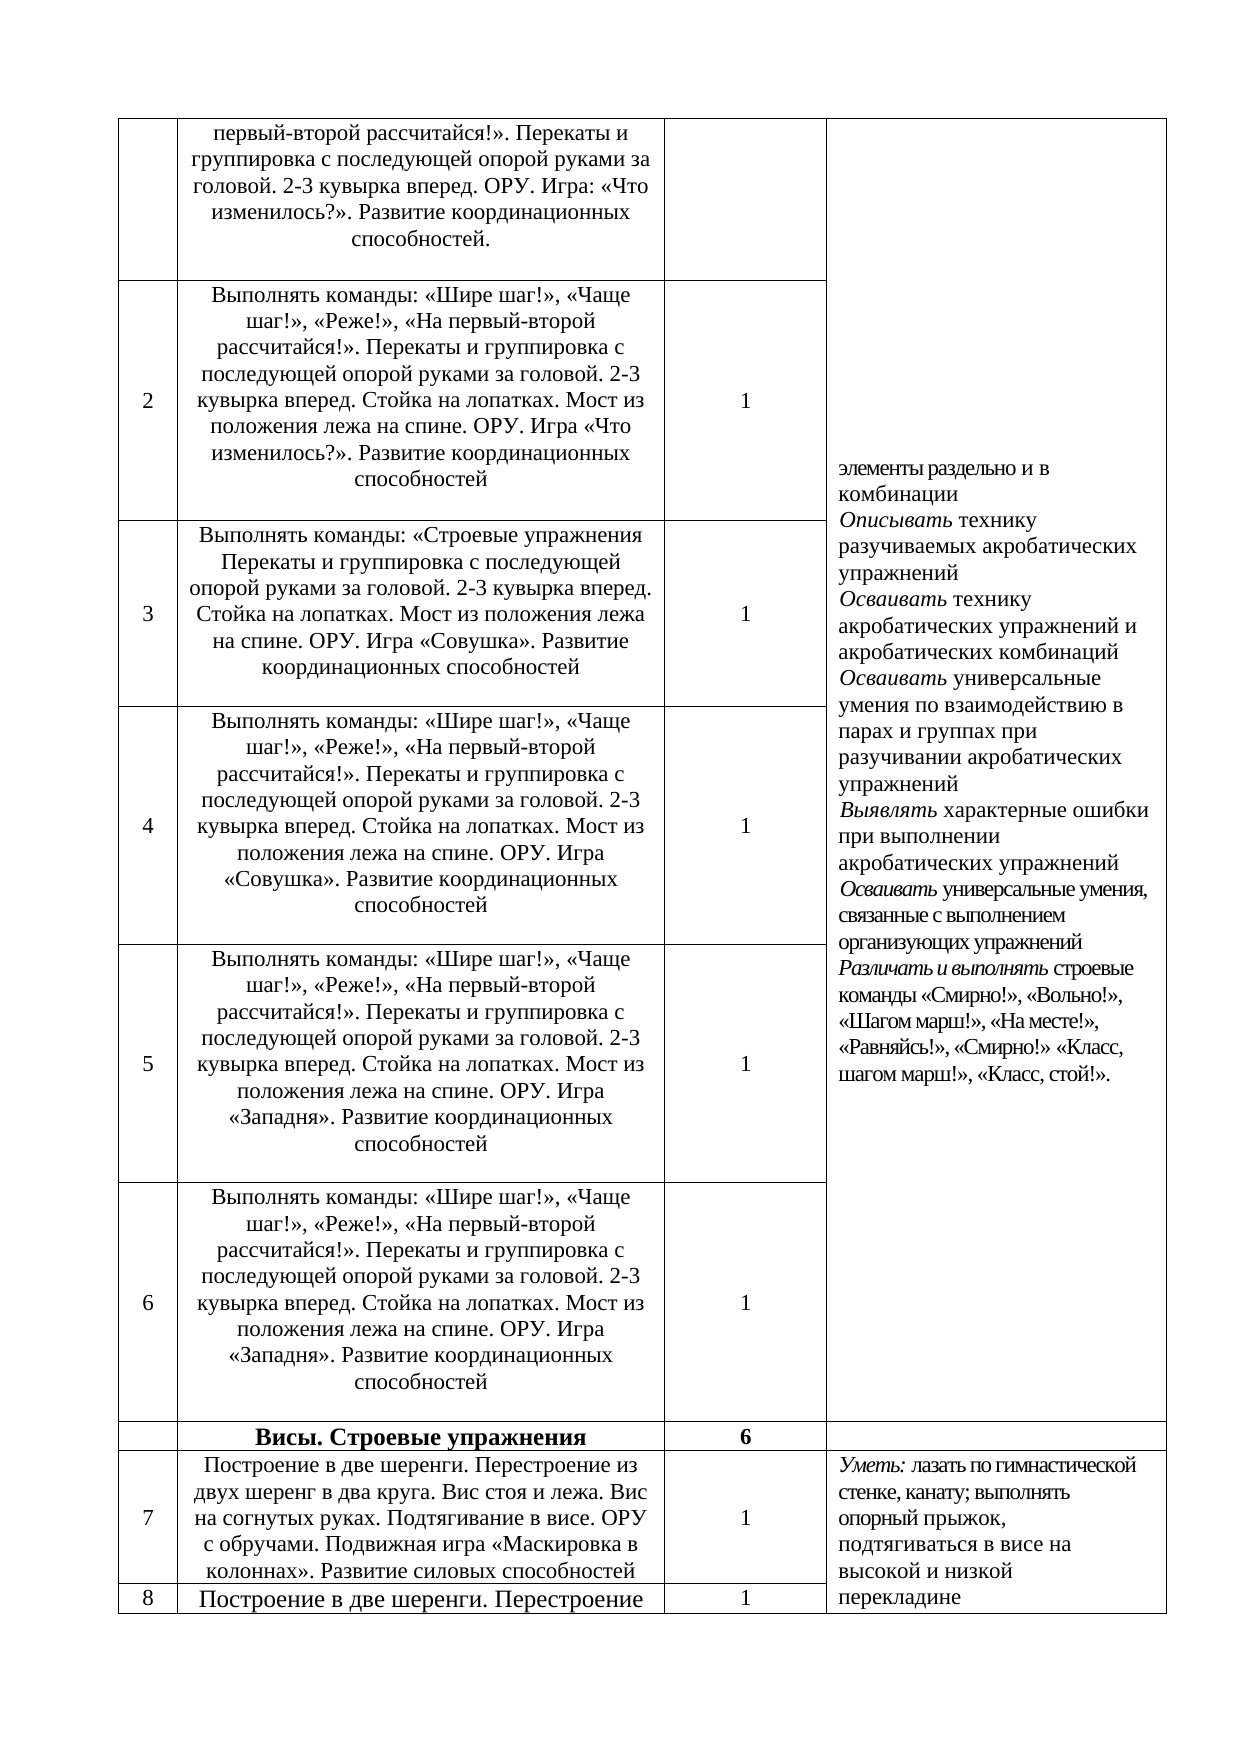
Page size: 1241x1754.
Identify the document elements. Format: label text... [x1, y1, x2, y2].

table_cell 7 [119, 1451, 177, 1583]
table_cell 1 [665, 707, 826, 944]
table_cell 6 [119, 1183, 177, 1421]
table_cell Выполнять команды: «Шире шаг!», «Чаще шаг!», «Реже!», «На первый-второй рассчитайся!». Перекаты и группировка с последующей опорой руками за головой. 2-3 кувырка вперед. Стойка на лопатках. Мост из положения лежа на спине. ОРУ. Игра «Западня». Развитие координационных способностей [178, 945, 664, 1182]
table_cell Выполнять команды: «Шире шаг!», «Чаще шаг!», «Реже!», «На первый-второй рассчитайся!». Перекаты и группировка с последующей опорой руками за головой. 2-3 кувырка вперед. Стойка на лопатках. Мост из положения лежа на спине. ОРУ. Игра «Совушка». Развитие координационных способностей [178, 707, 664, 944]
table_cell [827, 1422, 1166, 1450]
table_cell 1 [665, 119, 826, 280]
table_cell Выполнять команды: «Строевые упражнения Перекаты и группировка с последующей опорой руками за головой. 2-3 кувырка вперед. Стойка на лопатках. Мост из положения лежа на спине. ОРУ. Игра «Совушка». Развитие координационных способностей [178, 521, 664, 706]
table_cell 6 [665, 1422, 826, 1450]
table_cell 1 [665, 1183, 826, 1421]
table_cell 1 [665, 281, 826, 520]
table_cell Построение в две шеренги. Перестроение из двух шеренг в два круга. Вис стоя и лежа. Вис на согнутых руках. Подтягивание в висе. ОРУ с обручами. Подвижная игра «Маскировка в колоннах». Развитие силовых способностей [178, 1451, 664, 1583]
table_cell 8 [119, 1584, 177, 1613]
table_cell Висы. Строевые упражнения [178, 1422, 664, 1450]
table_cell 1 [119, 119, 177, 280]
table_cell Выполнять команды: «Шире шаг!», «Чаще шаг!», «Реже!», «На первый-второй рассчитайся!». Перекаты и группировка с последующей опорой руками за головой. 2-3 кувырка вперед. Стойка на лопатках. Мост из положения лежа на спине. ОРУ. Игра «Что изменилось?». Развитие координационных способностей [178, 281, 664, 520]
table_cell 4 [119, 707, 177, 944]
table_cell Уметь: лазать по гимнастической стенке, канату; выполнять опорный прыжок, подтягиваться в висе на высокой и низкой перекладине Описывать технику гимнастических упражнений прикладной направленности Осваивать технику гимнастических упражнений прикладной направленности Осваивать универсальные умения по взаимодействию в парах и группах при разучивании гимнастических упражнений прикладной направленности Выявлять характерные ошибки при выполнении гимнастических упражнений прикладной направленности Проявлять качества силы, координации и выносливости при выполнении гимнастических упражнений прикладной направленности [827, 1451, 1166, 1613]
table_cell [119, 1422, 177, 1450]
table_cell 2 [119, 281, 177, 520]
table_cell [178, 119, 664, 280]
table_cell 1 [665, 521, 826, 706]
table_cell 1 [665, 1451, 826, 1583]
table_cell 1 [665, 945, 826, 1182]
table_cell 5 [119, 945, 177, 1182]
table_cell Выполнять команды: «Шире шаг!», «Чаще шаг!», «Реже!», «На первый-второй рассчитайся!». Перекаты и группировка с последующей опорой руками за головой. 2-3 кувырка вперед. Стойка на лопатках. Мост из положения лежа на спине. ОРУ. Игра «Западня». Развитие координационных способностей [178, 1183, 664, 1421]
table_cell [178, 1584, 664, 1613]
table_cell 1 [665, 1584, 826, 1613]
table_cell 3 [119, 521, 177, 706]
